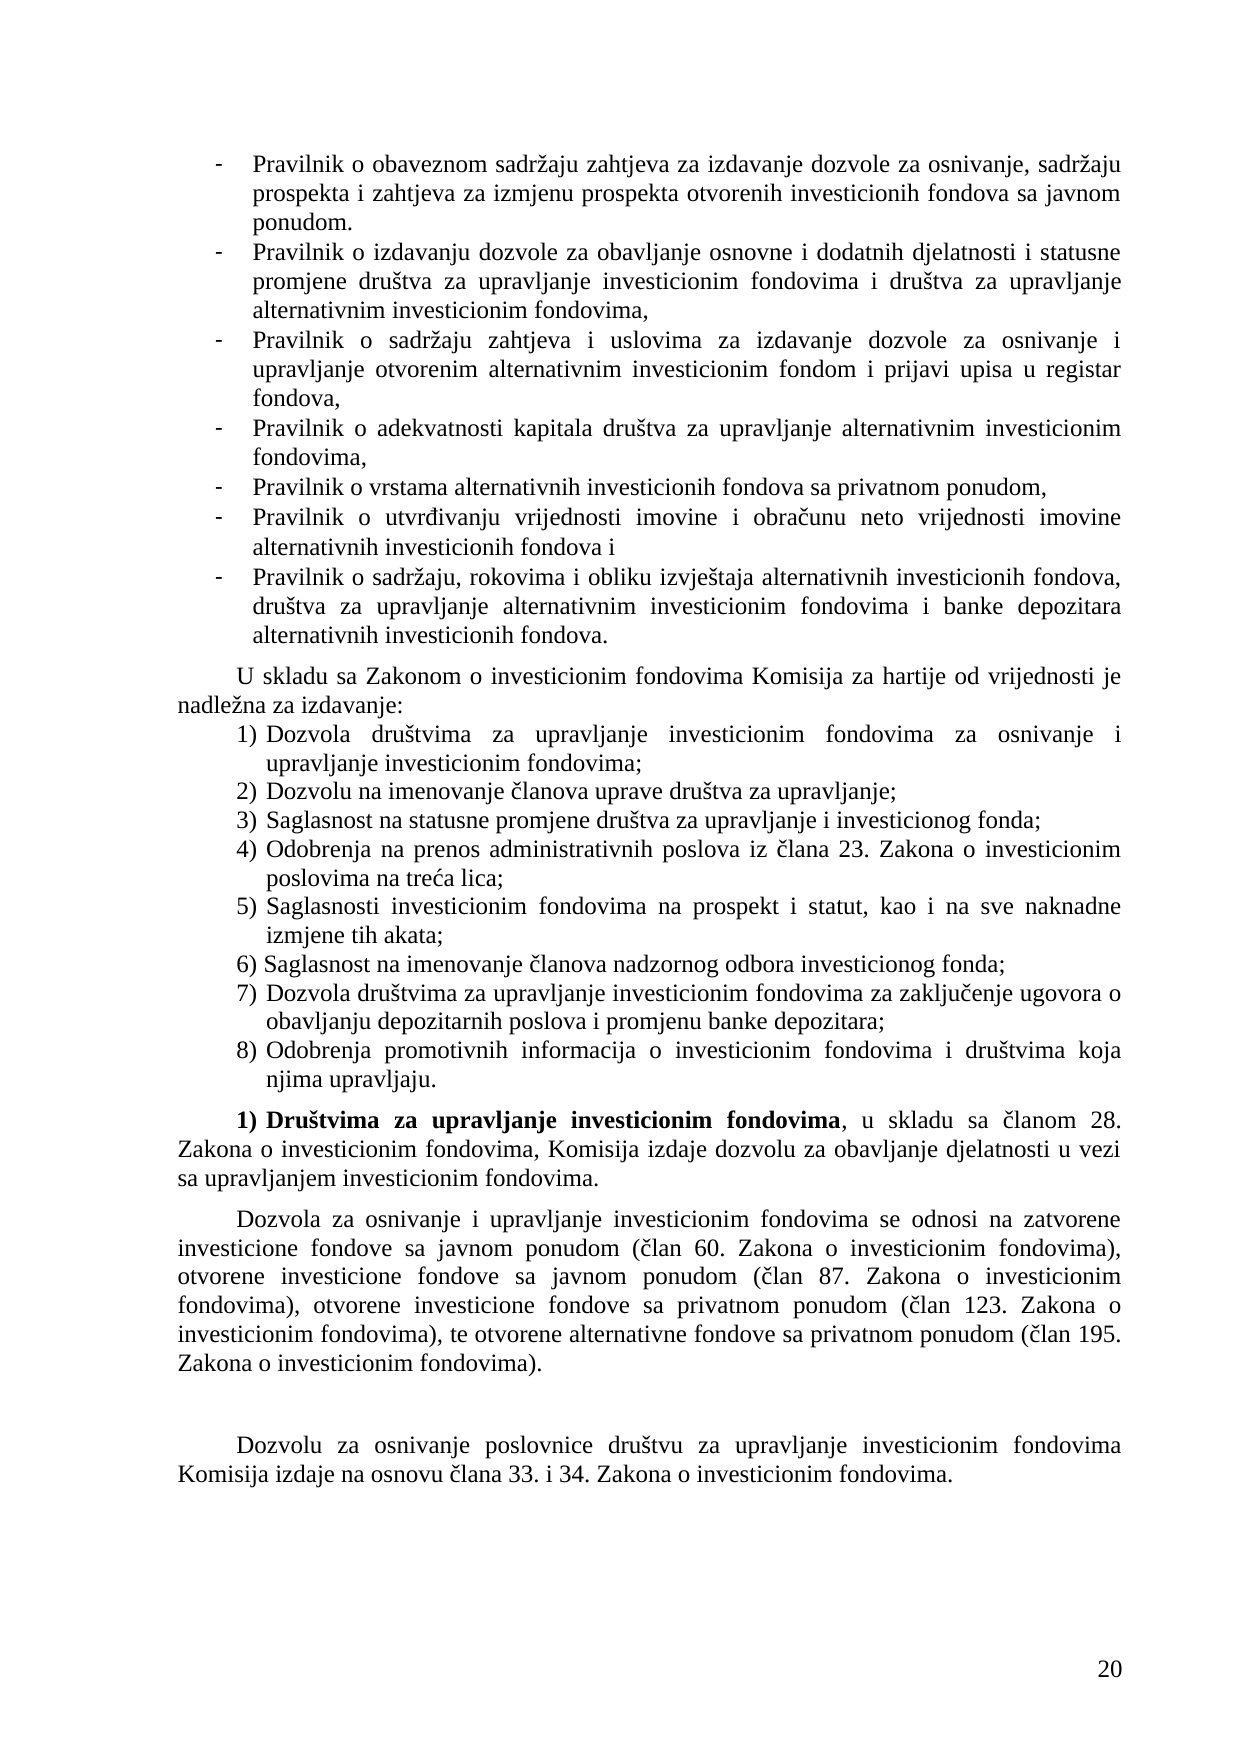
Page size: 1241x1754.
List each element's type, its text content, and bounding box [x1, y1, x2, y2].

text Dozvolu za osnivanje poslovnice društvu za upravlјanje investicionim fondovima Komisija izdaje na osnovu člana 33. i 34. Zakona o investicionim fondovima. [177, 1430, 1122, 1488]
text 4) Odobrenja na prenos administrativnih poslova iz člana 23. Zakona o investicionim poslovima na treća lica; [236, 834, 1122, 891]
text 2) Dozvolu na imenovanje članova uprave društva za upravlјanje; [236, 776, 1122, 805]
list Pravilnik o izdavanju dozvole za obavlјanje osnovne i dodatnih djelatnosti i statusne promjene društva za upravlјanje investicionim fondovima i društva za upravlјanje alternativnim investicionim fondovima, [215, 236, 1122, 324]
text 6) Saglasnost na imenovanje članova nadzornog odbora investicionog fonda; [236, 949, 1122, 978]
list Pravilnik o obaveznom sadržaju zahtjeva za izdavanje dozvole za osnivanje, sadržaju prospekta i zahtjeva za izmjenu prospekta otvorenih investicionih fondova sa javnom ponudom. [215, 148, 1122, 236]
text 1) Dozvola društvima za upravlјanje investicionim fondovima za osnivanje i upravlјanje investicionim fondovima; [236, 719, 1122, 776]
list Pravilnik o adekvatnosti kapitala društva za upravlјanje alternativnim investicionim fondovima, [215, 412, 1122, 471]
text U skladu sa Zakonom o investicionim fondovima Komisija za hartije od vrijednosti je nadležna za izdavanje: [177, 661, 1122, 719]
text 7) Dozvola društvima za upravlјanje investicionim fondovima za zaklјučenje ugovora o obavlјanju depozitarnih poslova i promjenu banke depozitara; [236, 978, 1122, 1035]
text 5) Saglasnosti investicionim fondovima na prospekt i statut, kao i na sve naknadne izmjene tih akata; [236, 891, 1122, 949]
text Dozvola za osnivanje i upravlјanje investicionim fondovima se odnosi na zatvorene investicione fondove sa javnom ponudom (član 60. Zakona o investicionim fondovima), otvorene investicione fondove sa javnom ponudom (član 87. Zakona o investicionim fondovima), otvorene investicione fondove sa privatnom ponudom (član 123. Zakona o investicionim fondovima), te otvorene alternativne fondove sa privatnom ponudom (član 195. Zakona o investicionim fondovima). [177, 1204, 1122, 1376]
list Pravilnik o vrstama alternativnih investicionih fondova sa privatnom ponudom, [215, 471, 1122, 502]
text 3) Saglasnost na statusne promjene društva za upravlјanje i investicionog fonda; [236, 805, 1122, 834]
list Pravilnik o sadržaju zahtjeva i uslovima za izdavanje dozvole za osnivanje i upravlјanje otvorenim alternativnim investicionim fondom i prijavi upisa u registar fondova, [215, 324, 1122, 412]
list Društvima za upravlјanje investicionim fondovima, u skladu sa članom 28. Zakona o investicionim fondovima, Komisija izdaje dozvolu za obavlјanje djelatnosti u vezi sa upravlјanjem investicionim fondovima. [177, 1105, 1122, 1191]
list Pravilnik o utvrđivanju vrijednosti imovine i obračunu neto vrijednosti imovine alternativnih investicionih fondova i [215, 502, 1122, 561]
list Pravilnik o sadržaju, rokovima i obliku izvještaja alternativnih investicionih fondova, društva za upravlјanje alternativnim investicionim fondovima i banke depozitara alternativnih investicionih fondova. [215, 561, 1122, 649]
text 8) Odobrenja promotivnih informacija o investicionim fondovima i društvima koja njima upravlјaju. [236, 1035, 1122, 1093]
